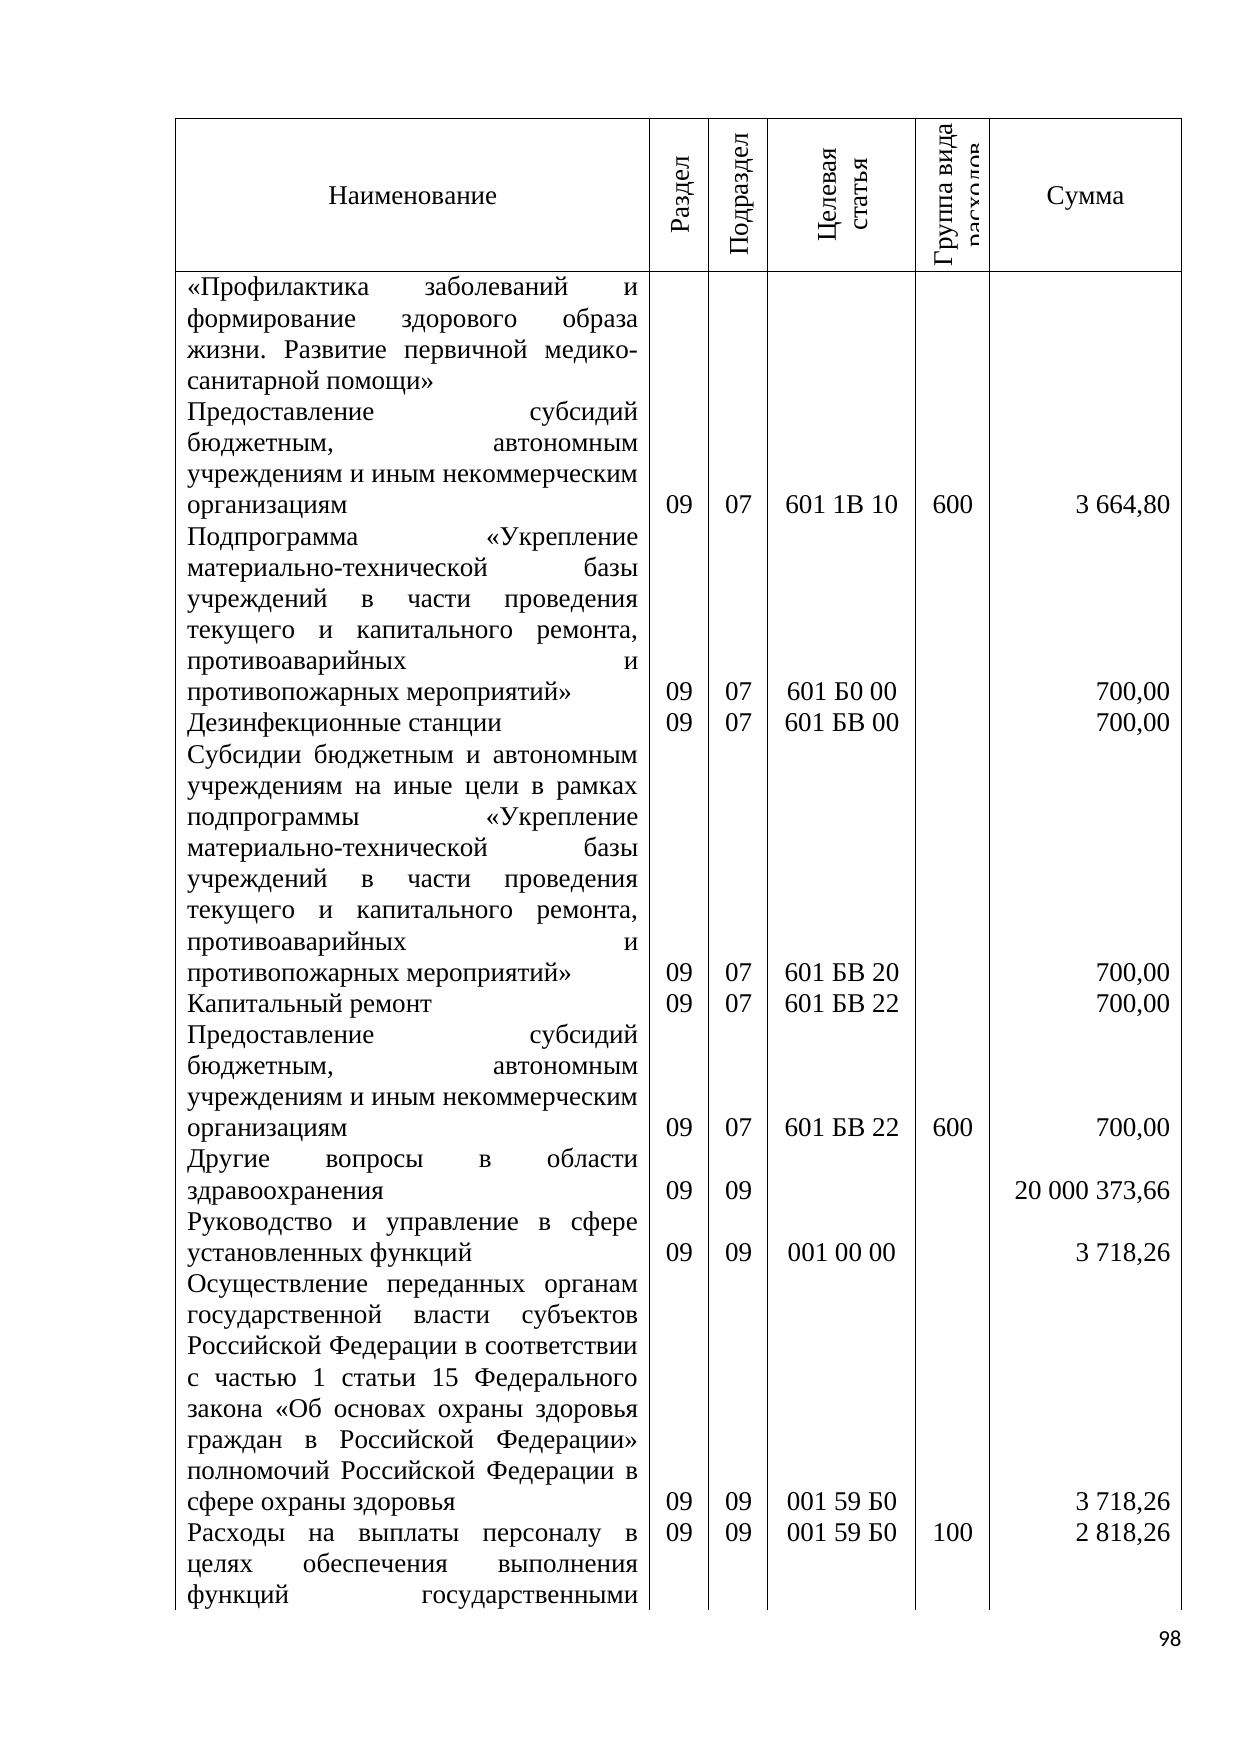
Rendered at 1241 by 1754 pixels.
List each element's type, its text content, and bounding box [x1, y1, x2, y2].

table_header Группа вида расходов [916, 119, 989, 271]
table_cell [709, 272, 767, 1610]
table_header Сумма [990, 119, 1181, 271]
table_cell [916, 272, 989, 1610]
table_header Целевая статья [768, 119, 915, 271]
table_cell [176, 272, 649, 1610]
table_header Подраздел [709, 119, 767, 271]
table_header Наименование [176, 119, 649, 271]
table_header Раздел [650, 119, 708, 271]
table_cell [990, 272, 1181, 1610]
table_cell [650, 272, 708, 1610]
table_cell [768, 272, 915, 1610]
